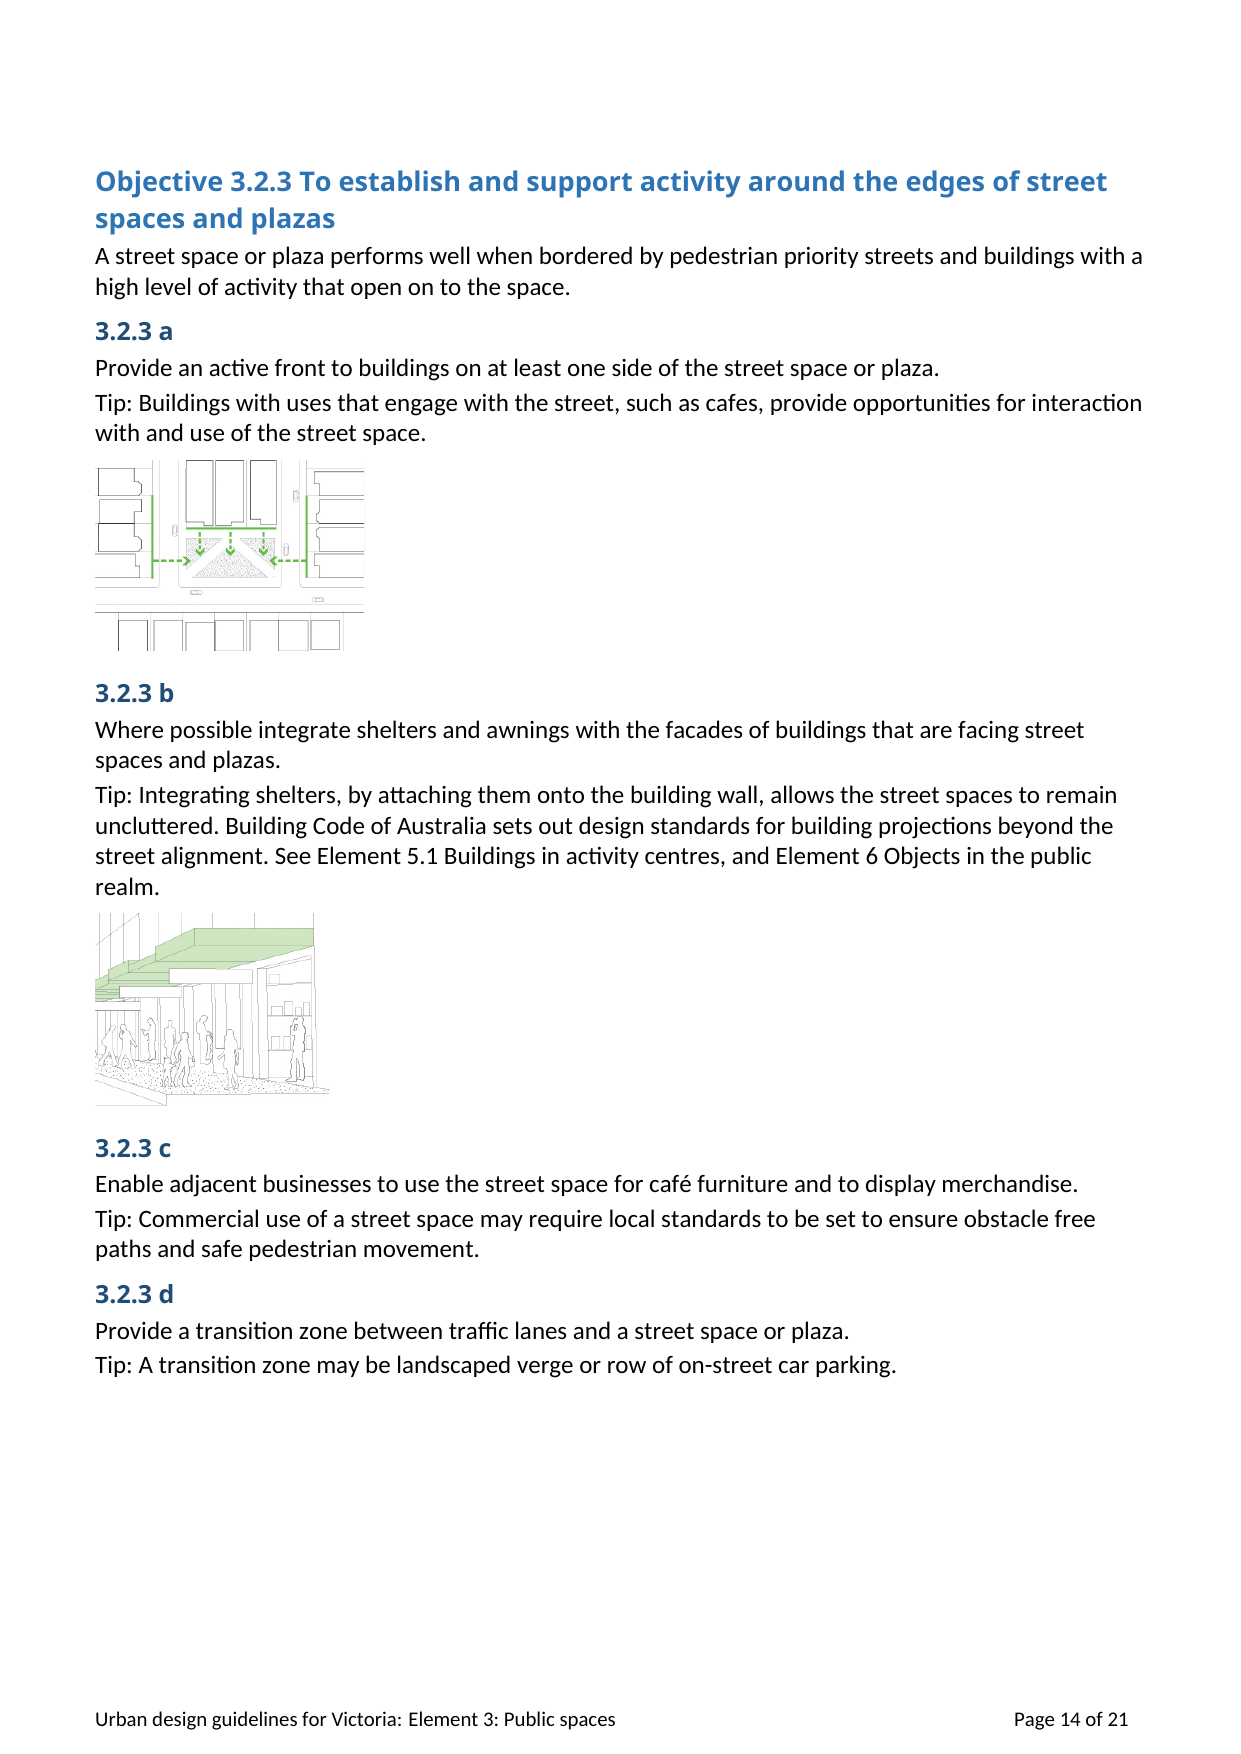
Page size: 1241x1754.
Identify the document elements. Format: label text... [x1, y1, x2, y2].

subtitle 3.2.3 a [95, 314, 1145, 348]
picture [95, 460, 365, 651]
text Tip: Buildings with uses that engage with the street, such as cafes, provide opportunities for interaction with and use of the street space. [95, 387, 1145, 448]
text Provide an active front to buildings on at least one side of the street space or plaza. [95, 352, 1145, 383]
text Tip: Integrating shelters, by attaching them onto the building wall, allows the street spaces to remain uncluttered. Building Code of Australia sets out design standards for building projections beyond the street alignment. See Element 5.1 Buildings in activity centres, and Element 6 Objects in the public realm. [95, 779, 1145, 901]
subtitle 3.2.3 b [95, 676, 1145, 710]
text Where possible integrate shelters and awnings with the facades of buildings that are facing street spaces and plazas. [95, 714, 1145, 775]
subtitle Objective 3.2.3 To establish and support activity around the edges of street spaces and plazas [95, 162, 1145, 236]
text A street space or plaza performs well when bordered by pedestrian priority streets and buildings with a high level of activity that open on to the space. [95, 240, 1145, 301]
subtitle 3.2.3 c [95, 1130, 1145, 1164]
picture [95, 913, 330, 1106]
text Tip: Commercial use of a street space may require local standards to be set to ensure obstacle free paths and safe pedestrian movement. [95, 1203, 1145, 1264]
subtitle 3.2.3 d [95, 1277, 1145, 1311]
text Enable adjacent businesses to use the street space for café furniture and to display merchandise. [95, 1168, 1145, 1199]
text Tip: A transition zone may be landscaped verge or row of on-street car parking. [95, 1349, 1145, 1380]
text Provide a transition zone between traffic lanes and a street space or plaza. [95, 1315, 1145, 1345]
